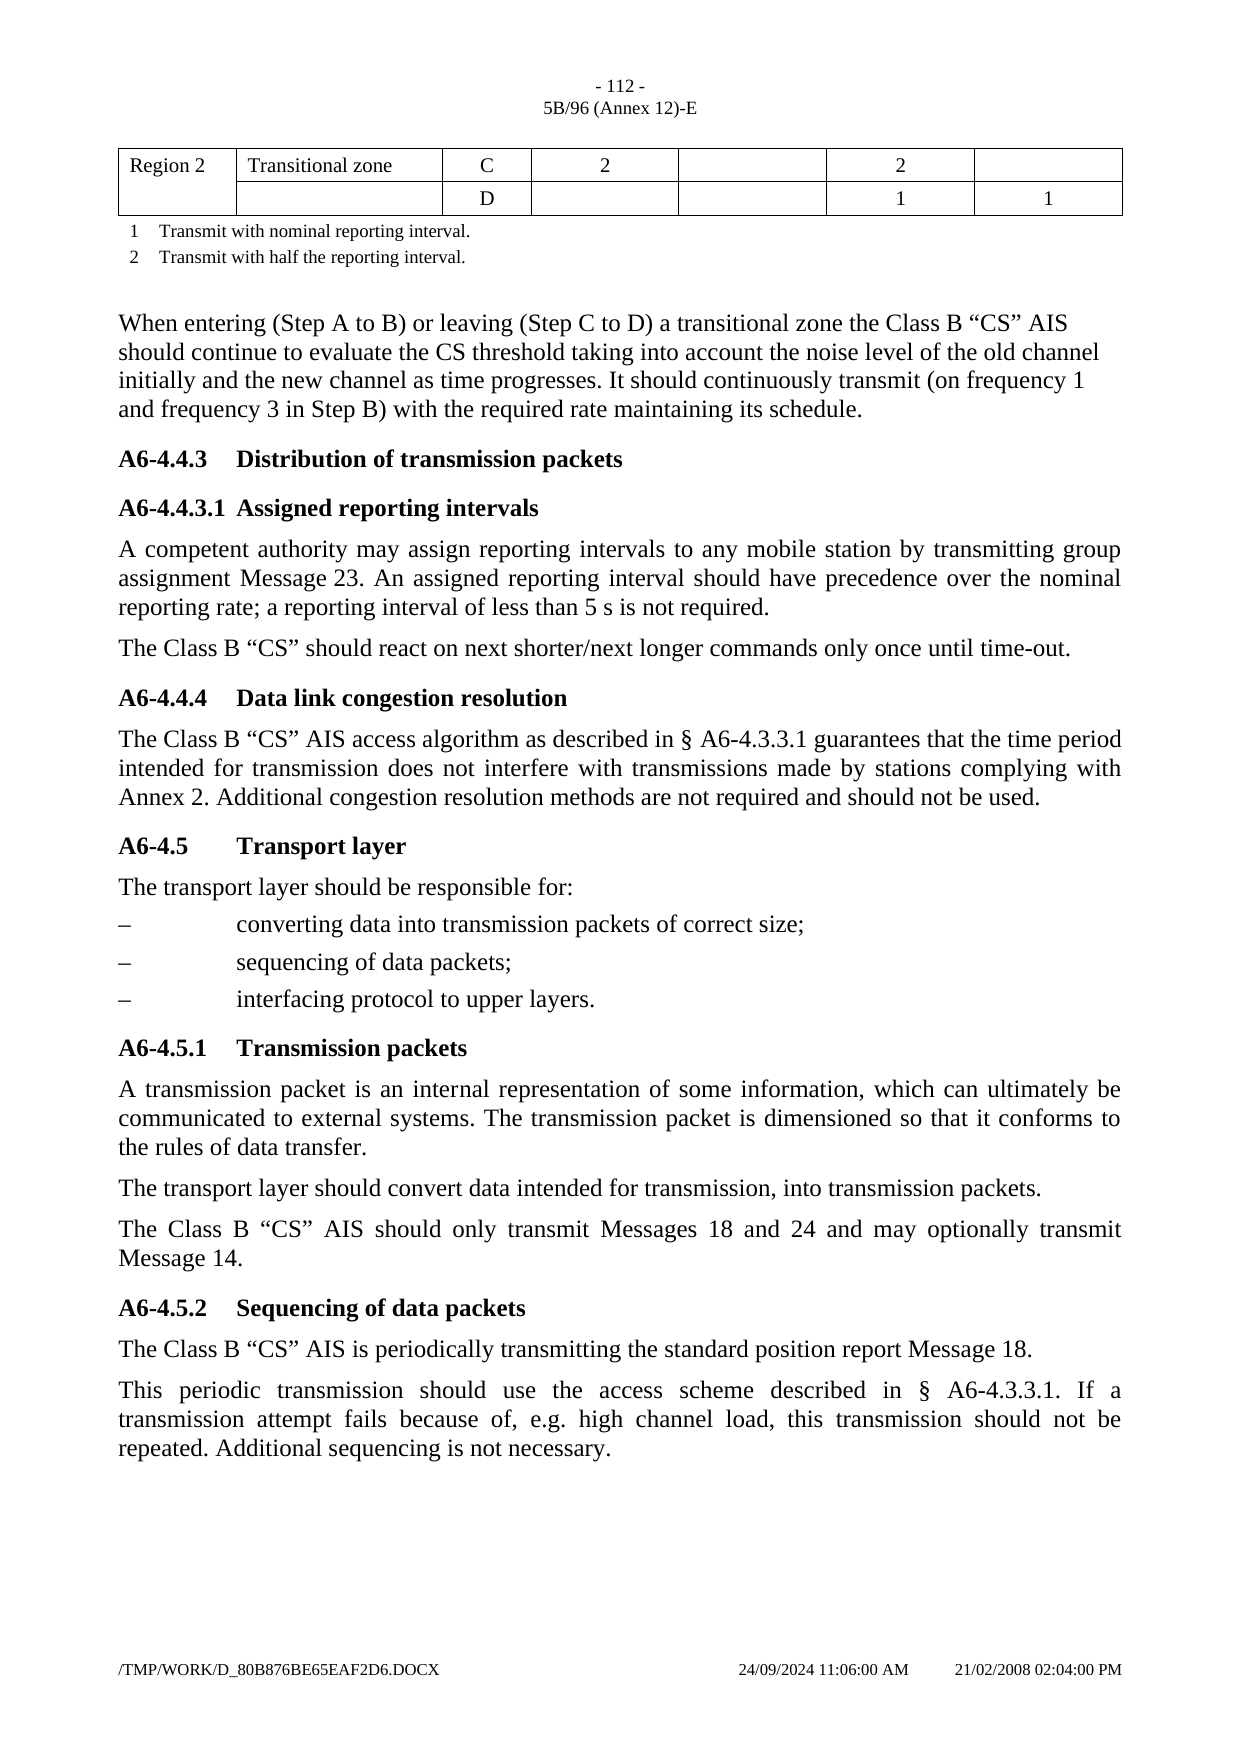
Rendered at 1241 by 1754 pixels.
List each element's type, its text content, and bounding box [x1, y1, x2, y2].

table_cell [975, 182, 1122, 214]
text A competent authority may assign reporting intervals to any mobile station by transmitting group assignment Message 23. An assigned reporting interval should have precedence over the nominal reporting rate; a reporting interval of less than 5 s is not required. [118, 534, 1122, 621]
subtitle 4.5 Transport layer [118, 831, 1122, 860]
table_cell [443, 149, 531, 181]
text The Class B “CS” should react on next shorter/next longer commands only once until time-out. [118, 633, 1122, 662]
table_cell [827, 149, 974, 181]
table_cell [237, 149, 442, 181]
text The transport layer should convert data intended for transmission, into transmission packets. [118, 1173, 1122, 1202]
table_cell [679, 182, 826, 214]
text The transport layer should be responsible for: [118, 872, 1122, 901]
text – sequencing of data packets; [118, 947, 1122, 975]
text The Class B “CS” AIS should only transmit Messages 18 and 24 and may optionally transmit Message 14. [118, 1214, 1122, 1272]
text – interfacing protocol to upper layers. [118, 984, 1122, 1012]
subtitle 4.5.1 Transmission packets [118, 1033, 1122, 1062]
text This periodic transmission should use the access scheme described in § 4.3.3.1. If a transmission attempt fails because of, e.g. high channel load, this transmission should not be repeated. Additional sequencing is not necessary. [118, 1375, 1122, 1462]
subtitle 4.5.2 Sequencing of data packets [118, 1293, 1122, 1322]
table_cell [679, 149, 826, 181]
subtitle 4.4.4 Data link congestion resolution [118, 683, 1122, 712]
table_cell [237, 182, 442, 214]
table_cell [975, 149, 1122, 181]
text – converting data into transmission packets of correct size; [118, 909, 1122, 938]
text The Class B “CS” AIS access algorithm as described in § 4.3.3.1 guarantees that the time period intended for transmission does not interfere with transmissions made by stations complying with Annex 2. Additional congestion resolution methods are not required and should not be used. [118, 724, 1122, 810]
subtitle 4.4.3 Distribution of transmission packets [118, 444, 1122, 472]
text The Class B “CS” AIS is periodically transmitting the standard position report Message 18. [118, 1334, 1122, 1363]
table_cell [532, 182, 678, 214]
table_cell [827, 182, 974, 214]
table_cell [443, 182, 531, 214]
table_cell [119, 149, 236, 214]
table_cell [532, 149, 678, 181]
subtitle 4.4.3.1 Assigned reporting intervals [118, 493, 1122, 522]
text A transmission packet is an internal representation of some information, which can ultimately be communicated to external systems. The transmission packet is dimensioned so that it conforms to the rules of data transfer. [118, 1074, 1122, 1161]
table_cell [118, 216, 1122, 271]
